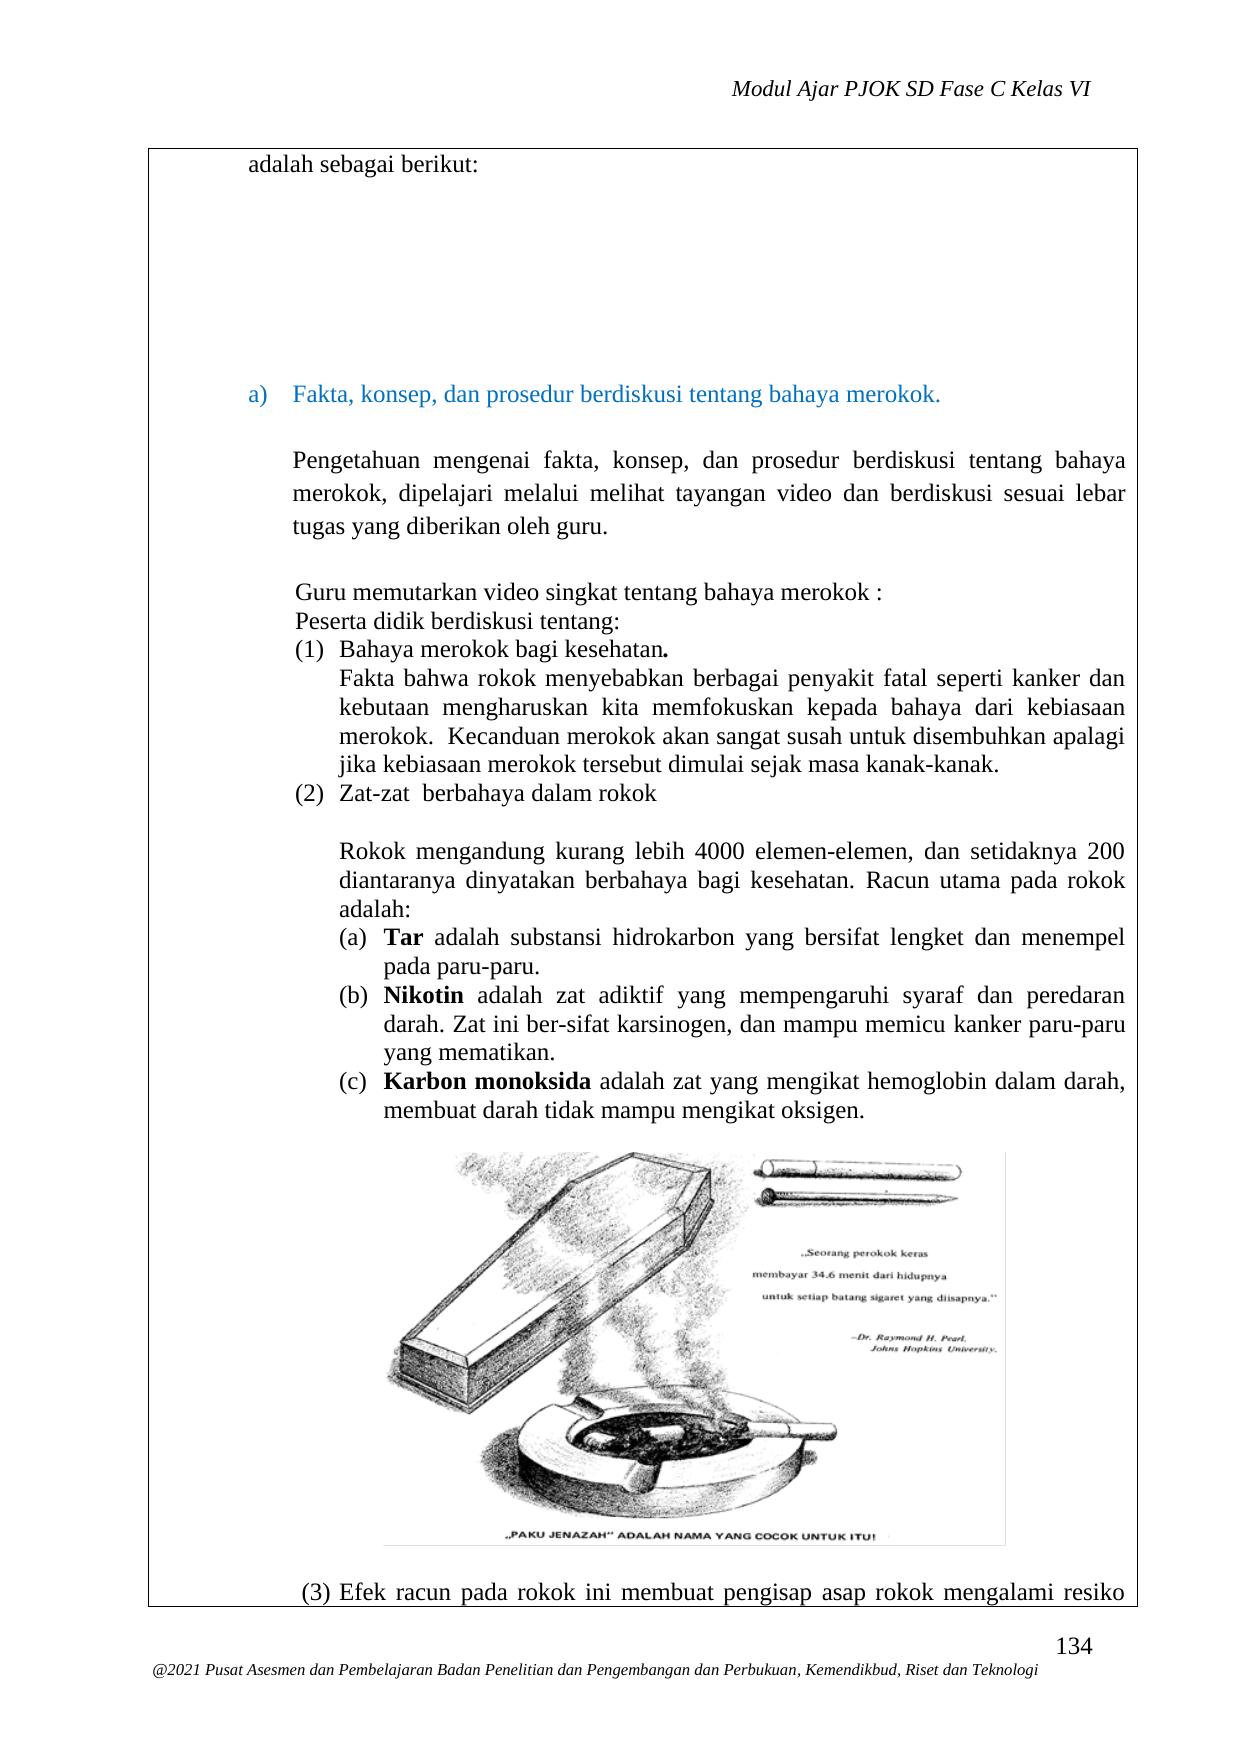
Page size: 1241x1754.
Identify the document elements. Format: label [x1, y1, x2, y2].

picture [383, 1152, 1008, 1548]
table_cell [149, 149, 1137, 1606]
